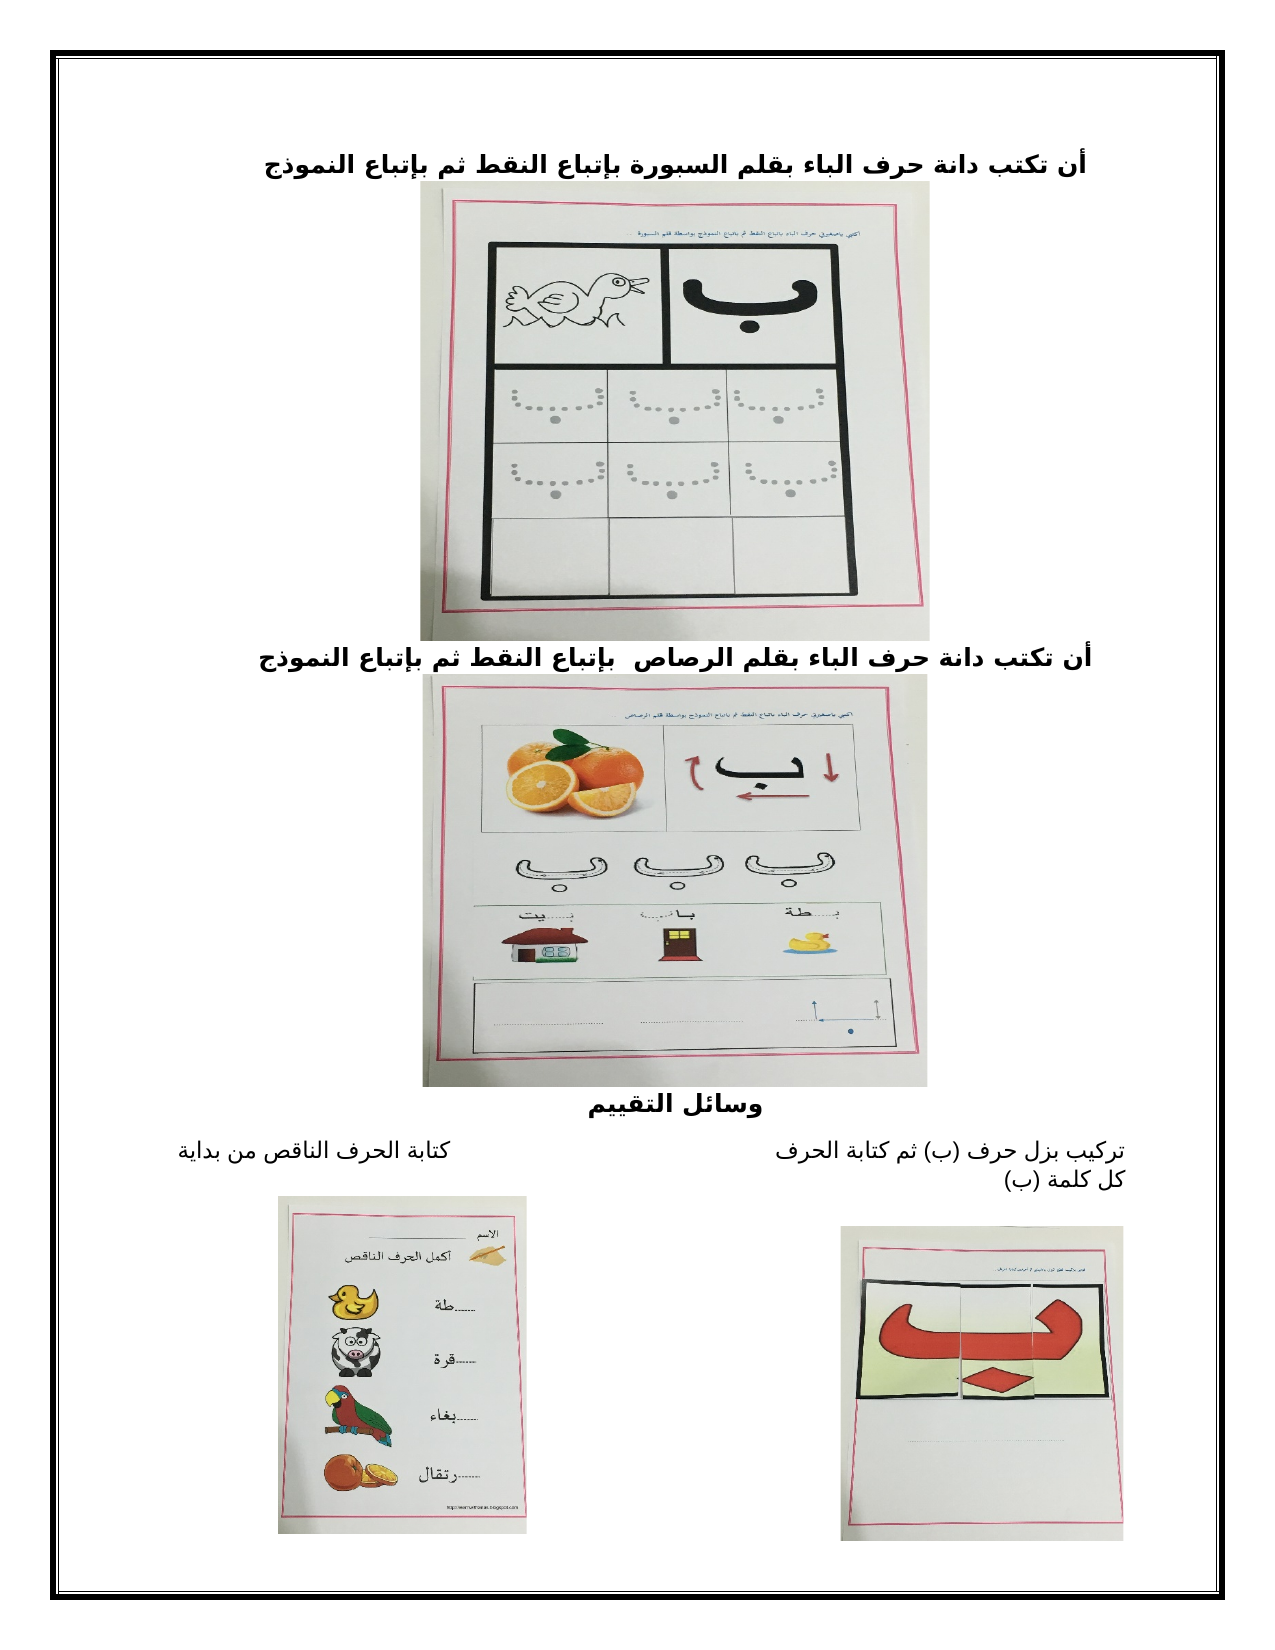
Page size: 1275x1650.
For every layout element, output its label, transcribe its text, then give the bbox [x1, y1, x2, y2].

picture [839, 1226, 1123, 1539]
picture [420, 181, 930, 641]
list وسائل التقييم [225, 1089, 1125, 1118]
picture [422, 674, 928, 1087]
picture [276, 1196, 527, 1532]
text تركيب بزل حرف (ب) ثم كتابة الحرف كتابة الحرف الناقص من بداية كل كلمة (ب) [150, 1137, 1125, 1193]
